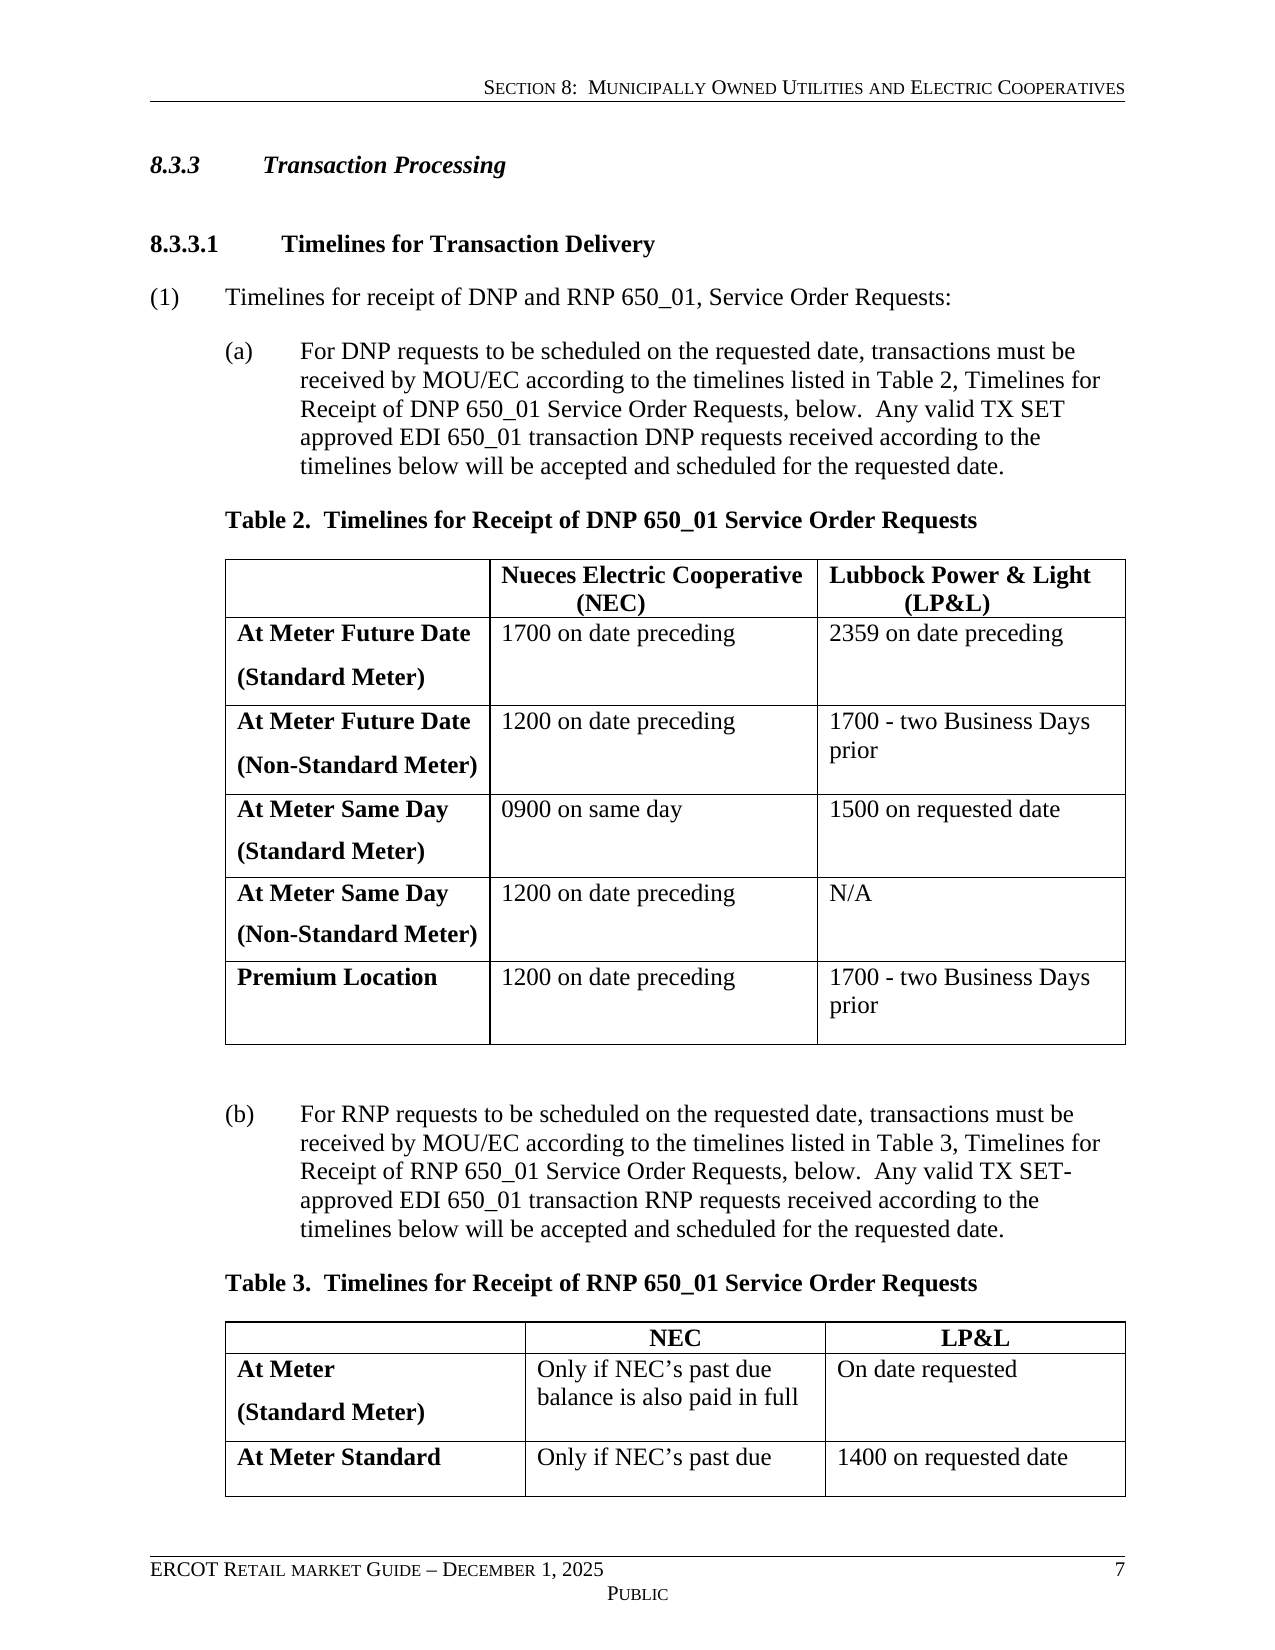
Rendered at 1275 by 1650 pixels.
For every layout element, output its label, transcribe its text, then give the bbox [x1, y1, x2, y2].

table_cell 2359 on date preceding [818, 618, 1125, 705]
text Table 3. Timelines for Receipt of RNP 650_01 Service Order Requests [225, 1268, 1125, 1296]
table_cell 1500 on requested date [818, 795, 1125, 877]
table_cell 0900 on same day [491, 795, 817, 877]
table_header [226, 1323, 525, 1353]
table_cell 1200 on date preceding [491, 962, 817, 1044]
table_header NEC [526, 1323, 825, 1353]
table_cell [526, 1442, 825, 1496]
table_cell 1700 on date preceding [491, 618, 817, 705]
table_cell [826, 1442, 1125, 1496]
table_cell At Meter Same Day (Standard Meter) [226, 795, 489, 877]
text (b) For RNP requests to be scheduled on the requested date, transactions must be received by MOU/EC according to the timelines listed in Table 3, Timelines for Receipt of RNP 650_01 Service Order Requests, below. Any valid TX SET-approved EDI 650_01 transaction RNP requests received according to the timelines below will be accepted and scheduled for the requested date. [225, 1099, 1125, 1243]
table_cell 1700 - two Business Days prior [818, 962, 1125, 1044]
table_header Lubbock Power & Light (LP&L) [818, 560, 1125, 617]
table_cell At Meter Future Date (Non-Standard Meter) [226, 706, 489, 793]
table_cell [226, 1442, 525, 1496]
table_cell 1200 on date preceding [491, 878, 817, 961]
table_header [226, 560, 489, 617]
text (1) Timelines for receipt of DNP and RNP 650_01, Service Order Requests: [150, 282, 1125, 311]
table_cell On date requested [826, 1354, 1125, 1441]
text 8.3.3 Transaction Processing [150, 150, 1125, 179]
table_cell 1200 on date preceding [491, 706, 817, 793]
table_cell 1700 - two Business Days prior [818, 706, 1125, 793]
table_header LP&L [826, 1323, 1125, 1353]
table_cell Premium Location [226, 962, 489, 1044]
table_header Nueces Electric Cooperative (NEC) [491, 560, 817, 617]
table_cell At Meter (Standard Meter) [226, 1354, 525, 1441]
text Table 2. Timelines for Receipt of DNP 650_01 Service Order Requests [150, 505, 1125, 534]
text 8.3.3.1 Timelines for Transaction Delivery [150, 229, 1125, 257]
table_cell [526, 1354, 825, 1441]
table_cell At Meter Same Day (Non-Standard Meter) [226, 878, 489, 961]
table_cell N/A [818, 878, 1125, 961]
table_cell At Meter Future Date (Standard Meter) [226, 618, 489, 705]
text (a) For DNP requests to be scheduled on the requested date, transactions must be received by MOU/EC according to the timelines listed in Table 2, Timelines for Receipt of DNP 650_01 Service Order Requests, below. Any valid TX SET approved EDI 650_01 transaction DNP requests received according to the timelines below will be accepted and scheduled for the requested date. [225, 336, 1125, 480]
